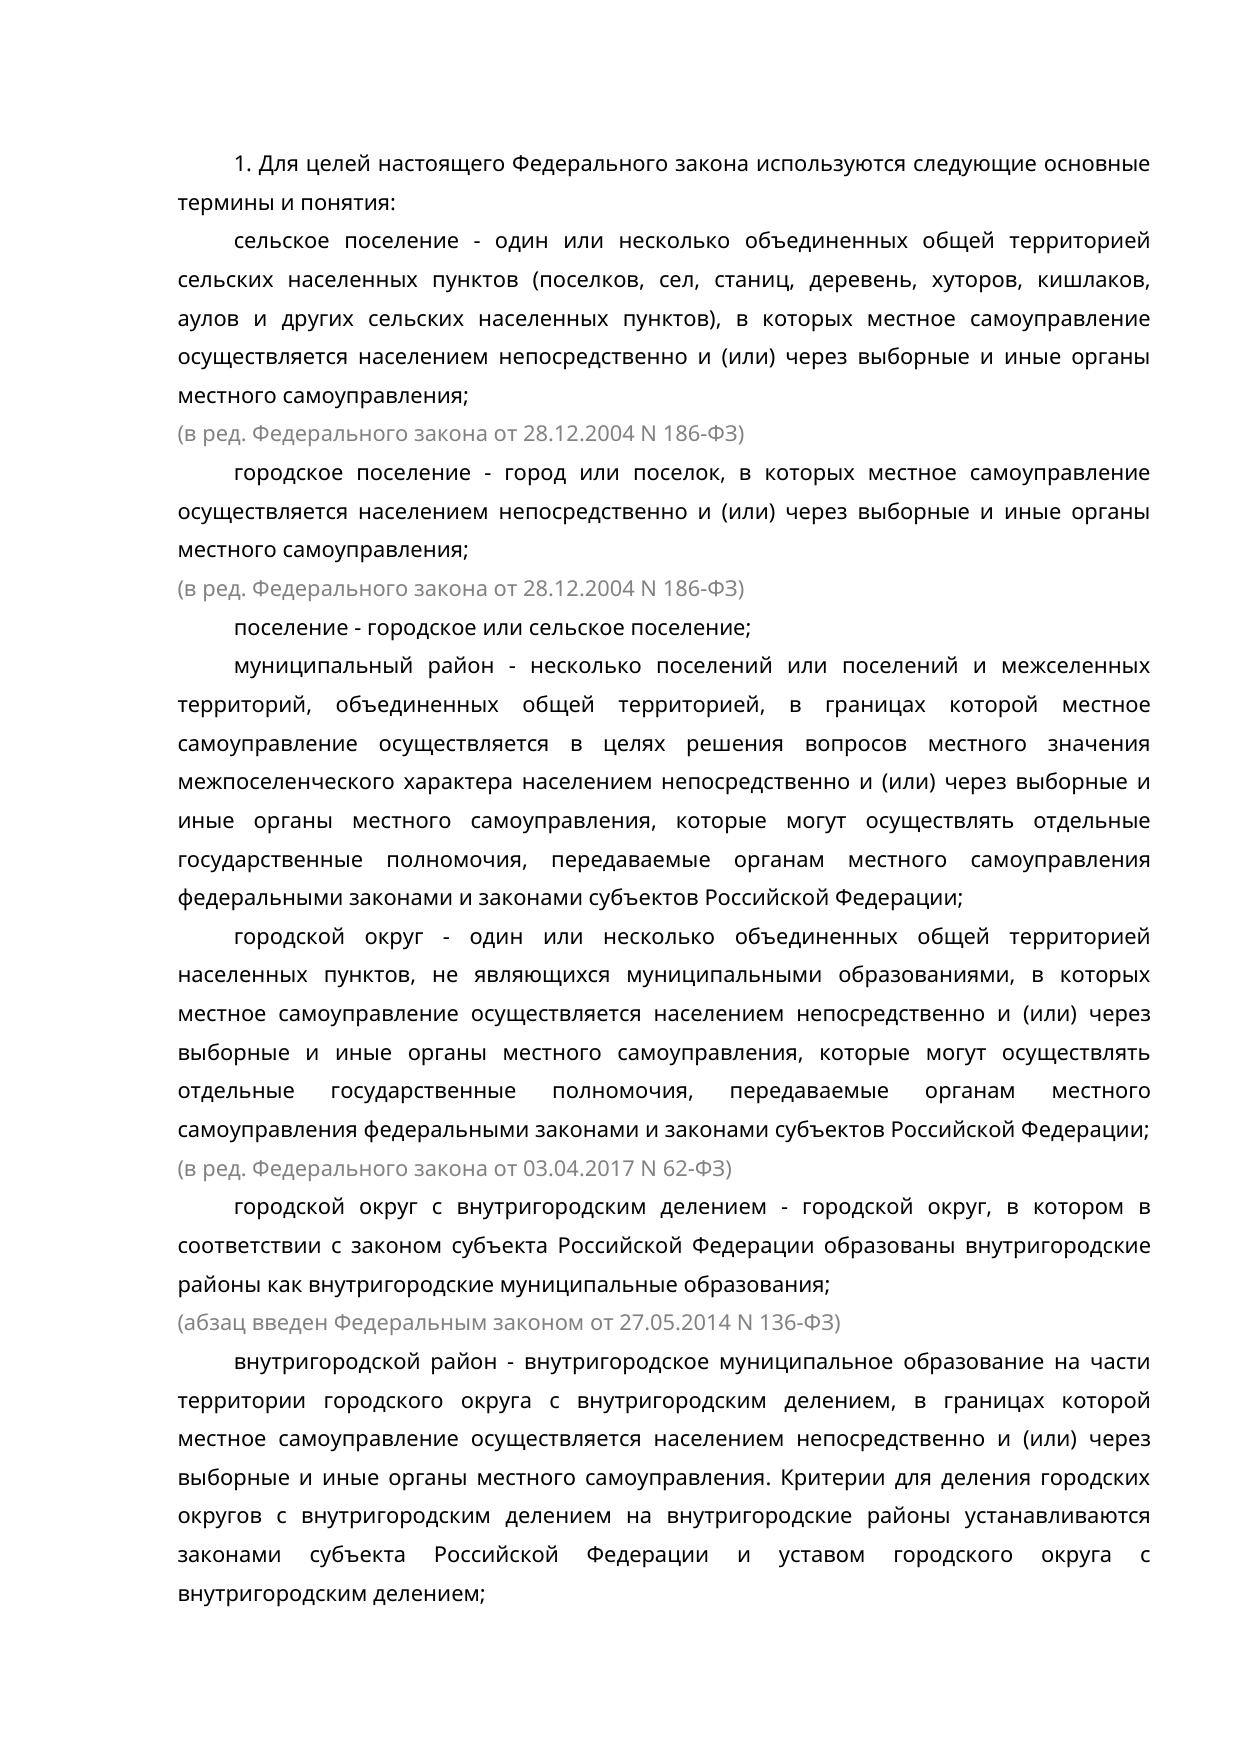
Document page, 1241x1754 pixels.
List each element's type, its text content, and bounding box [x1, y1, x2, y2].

text (в ред. Федерального закона от 28.12.2004 N 186-ФЗ) [177, 573, 1152, 603]
text сельское поселение - один или несколько объединенных общей территорией сельских населенных пунктов (поселков, сел, станиц, деревень, хуторов, кишлаков, аулов и других сельских населенных пунктов), в которых местное самоуправление осуществляется населением непосредственно и (или) через выборные и иные органы местного самоуправления; [177, 225, 1152, 409]
text поселение - городское или сельское поселение; [177, 612, 1152, 641]
text (абзац введен Федеральным законом от 27.05.2014 N 136-ФЗ) [177, 1307, 1152, 1337]
text муниципальный район - несколько поселений или поселений и межселенных территорий, объединенных общей территорией, в границах которой местное самоуправление осуществляется в целях решения вопросов местного значения межпоселенческого характера населением непосредственно и (или) через выборные и иные органы местного самоуправления, которые могут осуществлять отдельные государственные полномочия, передаваемые органам местного самоуправления федеральными законами и законами субъектов Российской Федерации; [177, 650, 1152, 912]
text городской округ с внутригородским делением - городской округ, в котором в соответствии с законом субъекта Российской Федерации образованы внутригородские районы как внутригородские муниципальные образования; [177, 1191, 1152, 1298]
text городское поселение - город или поселок, в которых местное самоуправление осуществляется населением непосредственно и (или) через выборные и иные органы местного самоуправления; [177, 457, 1152, 564]
text (в ред. Федерального закона от 28.12.2004 N 186-ФЗ) [177, 418, 1152, 448]
text 1. Для целей настоящего Федерального закона используются следующие основные термины и понятия: [177, 148, 1152, 216]
text (в ред. Федерального закона от 03.04.2017 N 62-ФЗ) [177, 1153, 1152, 1182]
text городской округ - один или несколько объединенных общей территорией населенных пунктов, не являющихся муниципальными образованиями, в которых местное самоуправление осуществляется населением непосредственно и (или) через выборные и иные органы местного самоуправления, которые могут осуществлять отдельные государственные полномочия, передаваемые органам местного самоуправления федеральными законами и законами субъектов Российской Федерации; [177, 921, 1152, 1144]
text внутригородской район - внутригородское муниципальное образование на части территории городского округа с внутригородским делением, в границах которой местное самоуправление осуществляется населением непосредственно и (или) через выборные и иные органы местного самоуправления. Критерии для деления городских округов с внутригородским делением на внутригородские районы устанавливаются законами субъекта Российской Федерации и уставом городского округа с внутригородским делением; [177, 1346, 1152, 1608]
